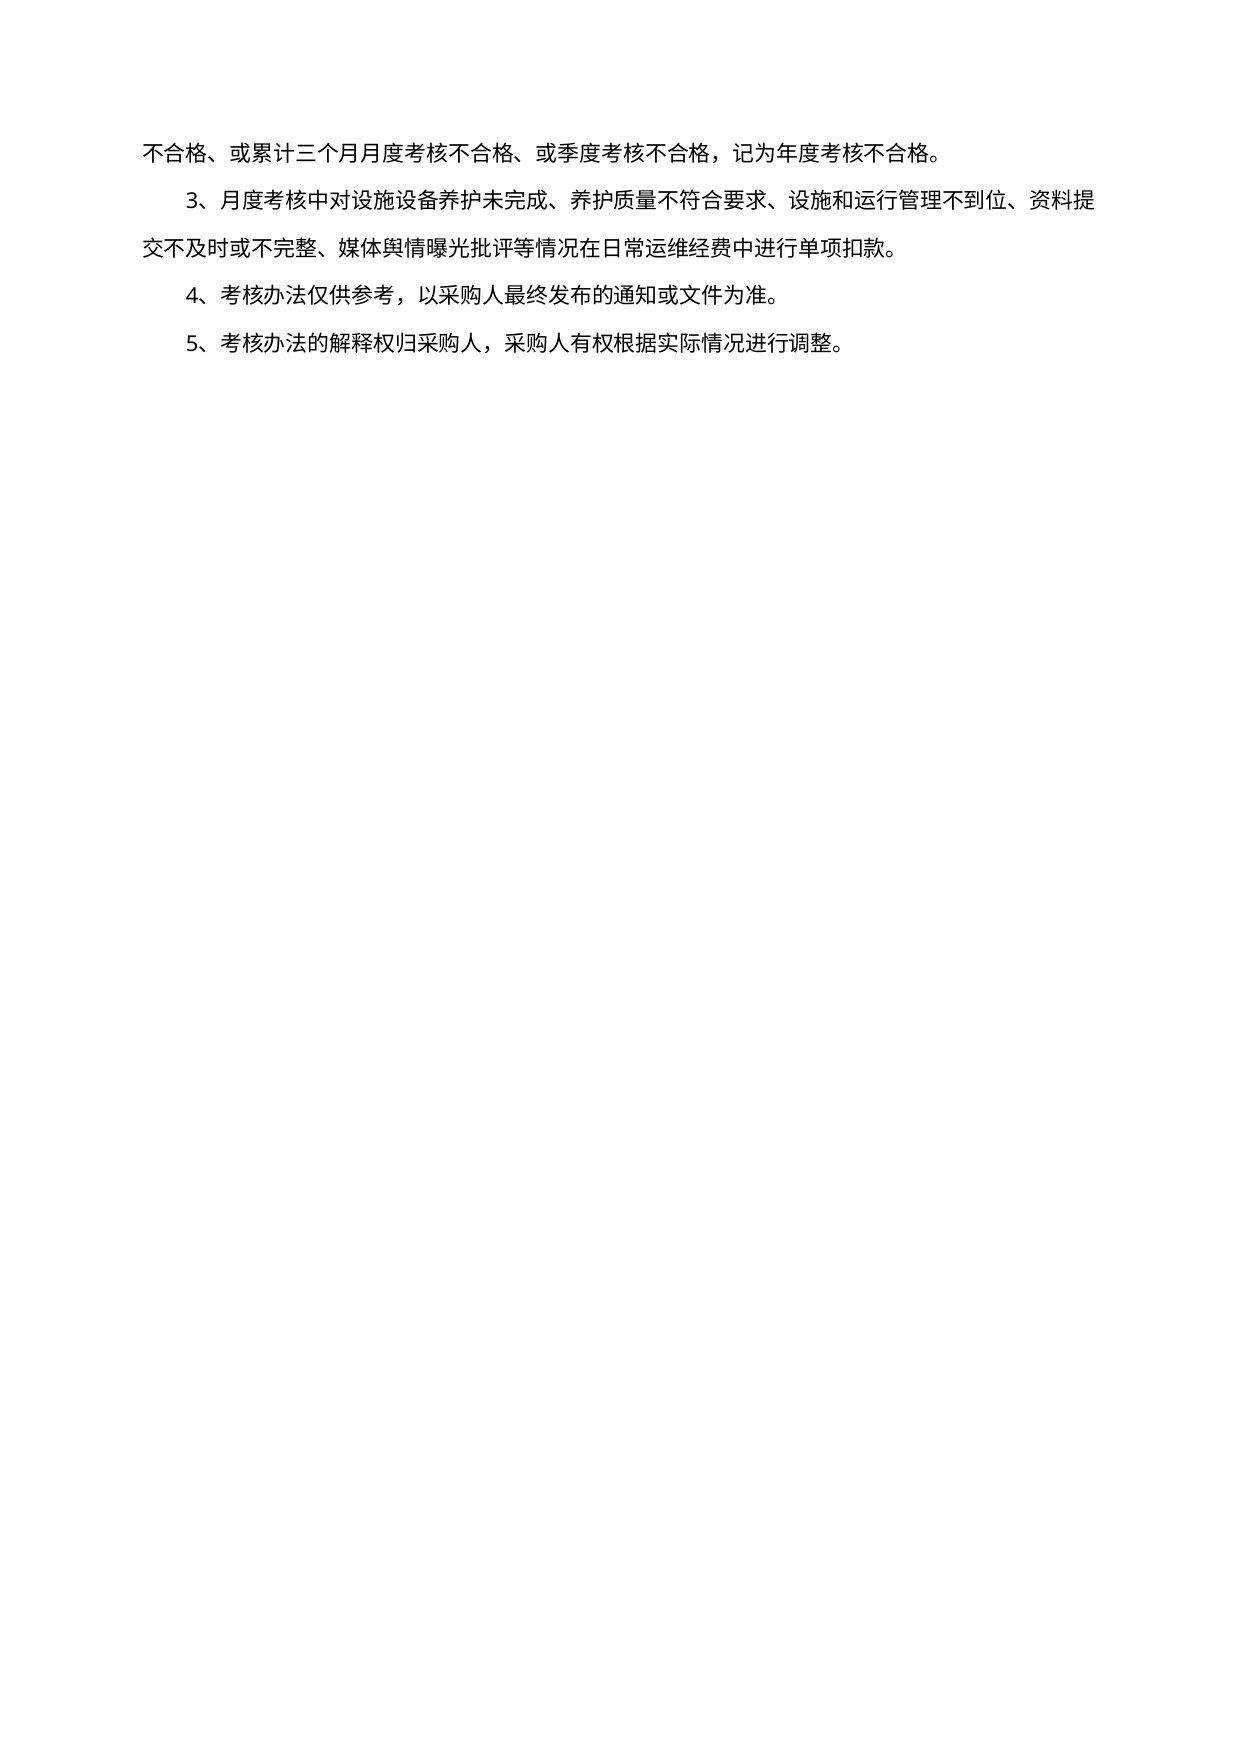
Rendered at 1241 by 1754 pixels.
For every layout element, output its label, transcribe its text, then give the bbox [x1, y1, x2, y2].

text 3、月度考核中对设施设备养护未完成、养护质量不符合要求、设施和运行管理不到位、资料提交不及时或不完整、媒体舆情曝光批评等情况在日常运维经费中进行单项扣款。 [142, 183, 1098, 263]
text 4、考核办法仅供参考，以采购人最终发布的通知或文件为准。 [142, 278, 1098, 310]
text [142, 136, 1098, 167]
text 5、考核办法的解释权归采购人，采购人有权根据实际情况进行调整。 [142, 326, 1098, 358]
